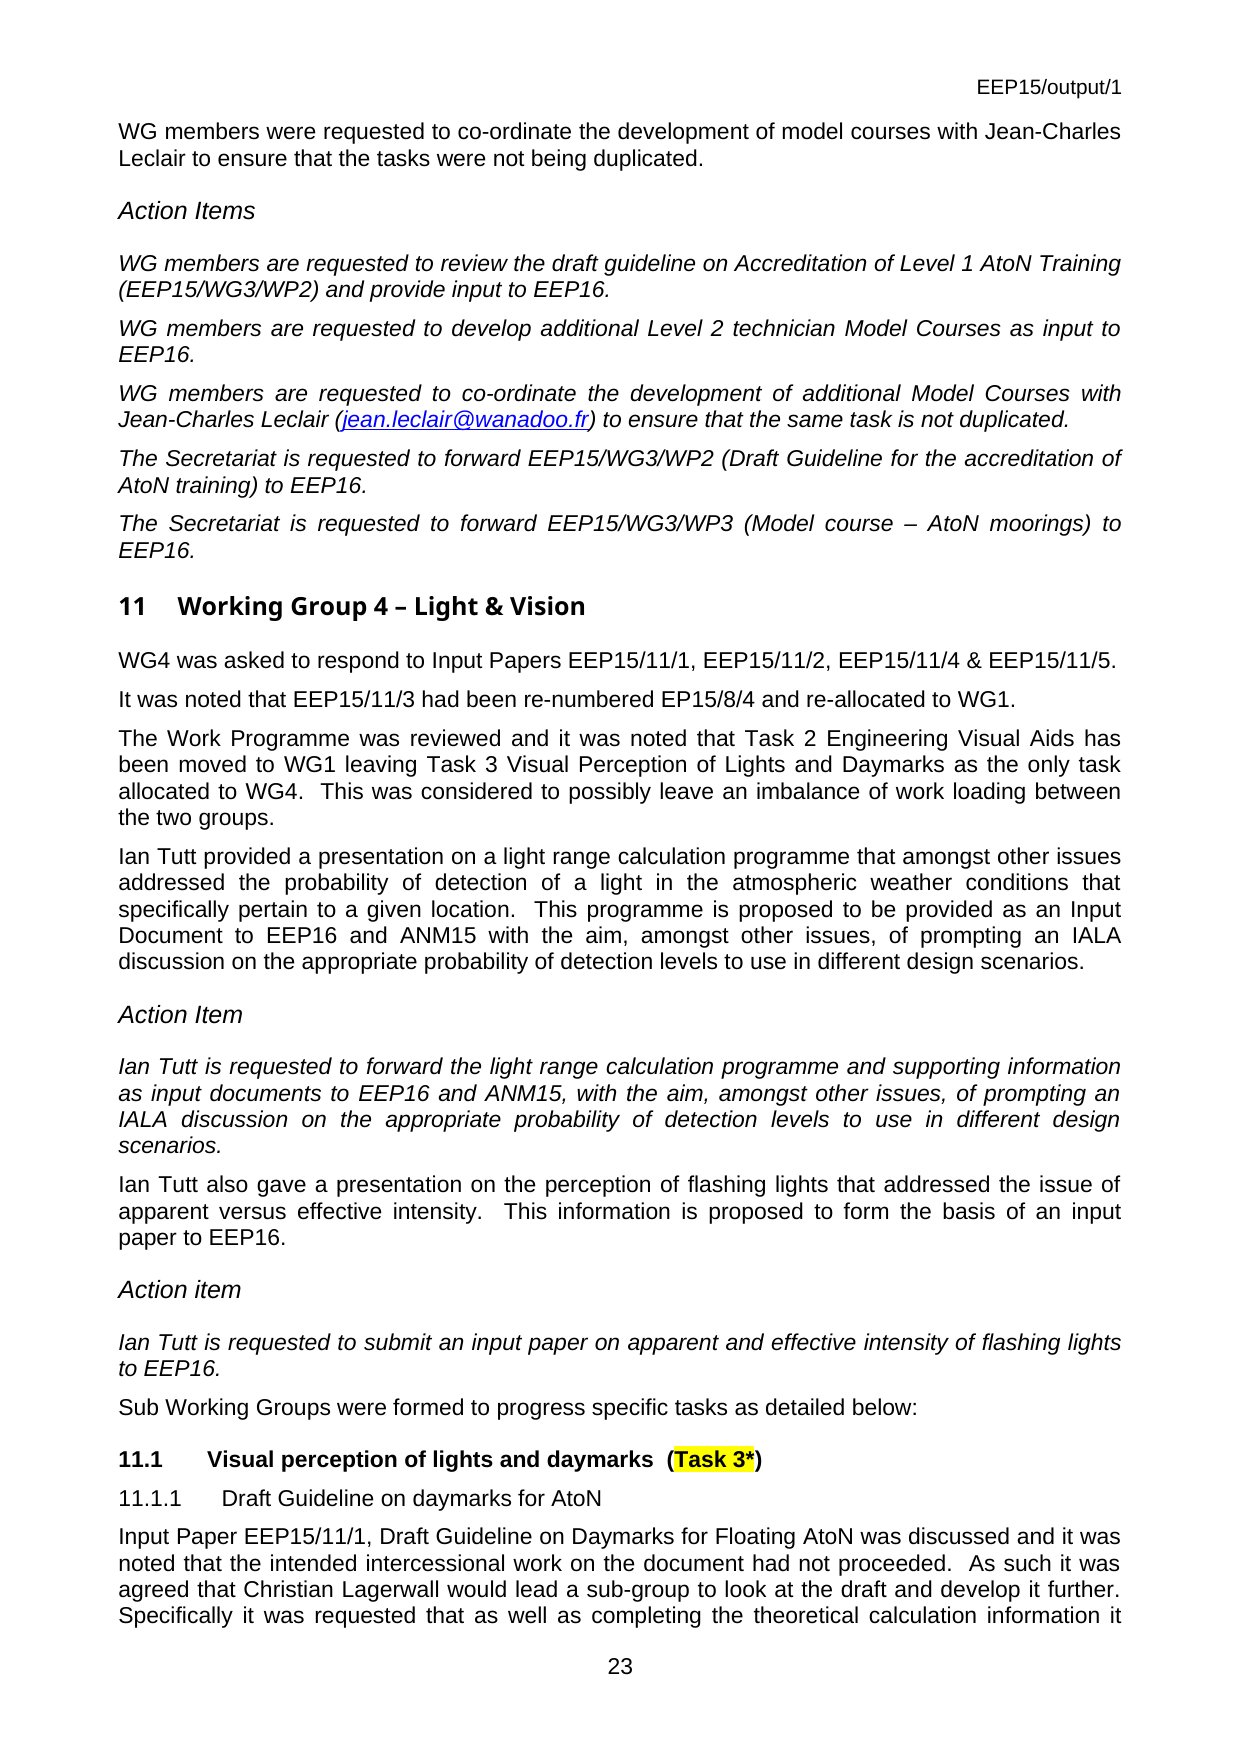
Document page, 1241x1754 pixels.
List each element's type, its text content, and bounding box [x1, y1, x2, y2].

text Action Items [118, 196, 1122, 224]
text The Secretariat is requested to forward EEP15/WG3/WP3 (Model course – AtoN moorings) to EEP16. [118, 510, 1122, 563]
text WG members are requested to review the draft guideline on Accreditation of Level 1 AtoN Training (EEP15/WG3/WP2) and provide input to EEP16. [118, 249, 1122, 302]
text The Secretariat is requested to forward EEP15/WG3/WP2 (Draft Guideline for the accreditation of AtoN training) to EEP16. [118, 445, 1122, 498]
text Ian Tutt also gave a presentation on the perception of flashing lights that addressed the issue of apparent versus effective intensity. This information is proposed to form the basis of an input paper to EEP16. [118, 1171, 1122, 1250]
text Action item [118, 1275, 1122, 1304]
text WG members are requested to develop additional Level 2 technician Model Courses as input to EEP16. [118, 315, 1122, 367]
text Ian Tutt is requested to forward the light range calculation programme and supporting information as input documents to EEP16 and ANM15, with the aim, amongst other issues, of prompting an IALA discussion on the appropriate probability of detection levels to use in different design scenarios. [118, 1053, 1122, 1159]
text Ian Tutt is requested to submit an input paper on apparent and effective intensity of flashing lights to EEP16. [118, 1329, 1122, 1382]
text provided a presentation on a light range calculation programme that amongst other issues addressed the probability of detection of a light in the atmospheric weather conditions that specifically pertain to a given location. This programme is proposed to be provided as an Input Document to EEP16 and ANM15 with the aim, amongst other issues, of prompting an IALA discussion on the appropriate probability of detection levels to use in different design scenarios. [118, 843, 1122, 974]
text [118, 1523, 1122, 1629]
text Sub Working Groups were formed to progress specific tasks as detailed below: [118, 1394, 1122, 1421]
subtitle Draft Guideline on daymarks for AtoN [118, 1484, 1122, 1511]
subtitle Visual perception of lights and daymarks (Task 3*) [754, 1446, 1122, 1472]
subtitle Visual perception of lights and daymarks (Task 3*) [118, 1446, 674, 1472]
text Action Item [118, 999, 1122, 1028]
text The Work Programme was reviewed and it was noted that Task 2 Engineering Visual Aids has been moved to WG1 leaving Task 3 Visual Perception of Lights and Daymarks as the only task allocated to WG4. This was considered to possibly leave an imbalance of work loading between the two groups. [118, 725, 1122, 830]
subtitle Working Group 4 – Light & Vision [118, 588, 1122, 622]
text WG4 was asked to respond to Input Papers EEP15/11/1, EEP15/11/2, EEP15/11/4 & EEP15/11/5. [118, 647, 1122, 673]
text WG members are requested to co-ordinate the development of additional Model Courses with Jean-Charles Leclair (jean.leclair@wanadoo.fr) to ensure that the same task is not duplicated. [118, 380, 1122, 433]
text It was noted that EEP15/11/3 had been re-numbered EP15/8/4 and re-allocated to WG1. [118, 686, 1122, 712]
text WG members were requested to co-ordinate the development of model courses with Jean-Charles Leclair to ensure that the tasks were not being duplicated. [118, 118, 1122, 171]
